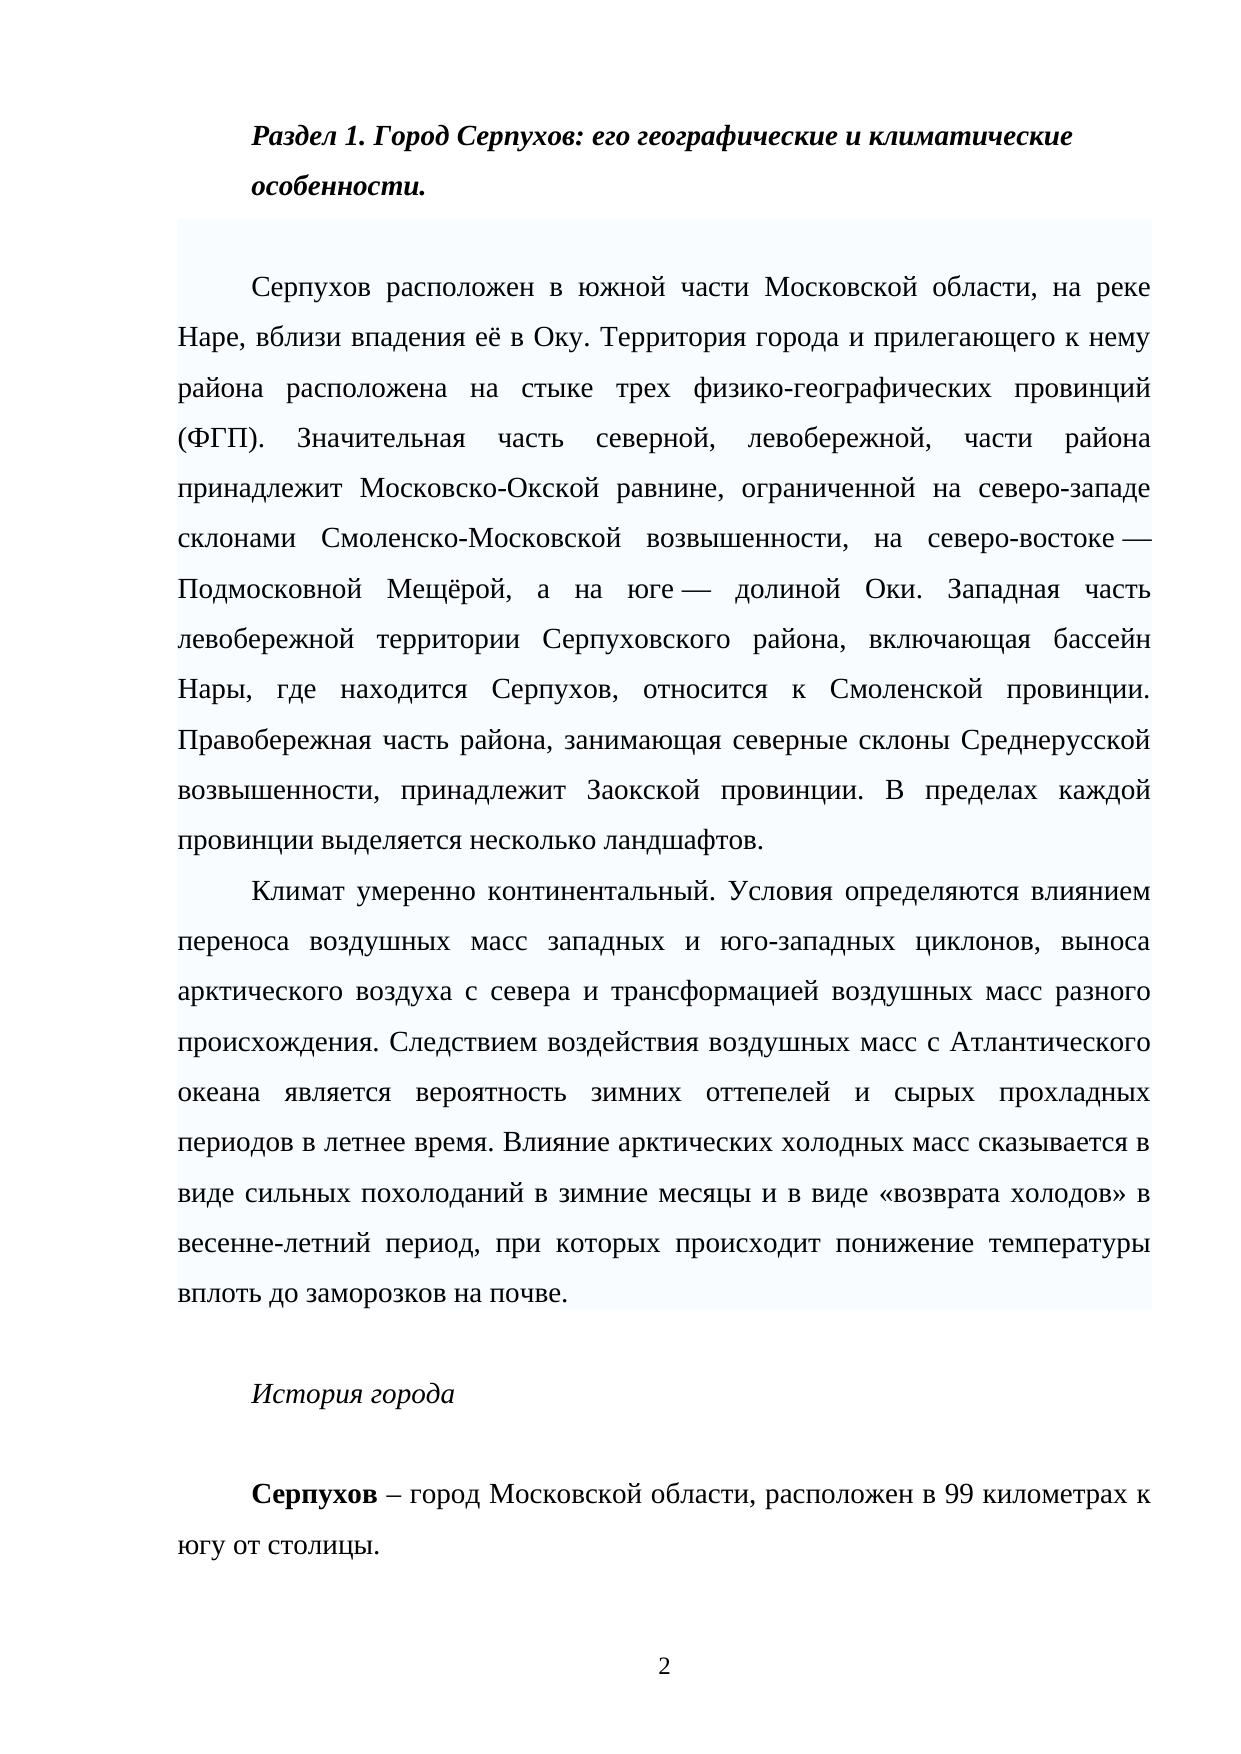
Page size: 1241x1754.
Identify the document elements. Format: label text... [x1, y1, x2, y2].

text История города [177, 1376, 1152, 1409]
text Серпухов – город Московской области, расположен в к югу от столицы. [177, 1477, 1152, 1560]
text Серпухов расположен в южной части Московской области, на реке Наре, вблизи впадения её в Оку. Территория города и прилегающего к нему района расположена на стыке трех физико-географических провинций (ФГП). Значительная часть северной, левобережной, части района принадлежит Московско-Окской равнине, ограниченной на северо-западе склонами Смоленско-Московской возвышенности, на северо-востоке — Подмосковной Мещёрой, а на юге — долиной Оки. Западная часть левобережной территории Cерпуховского района, включающая бассейн Нары, где находится Серпухов, относится к Смоленской провинции. Правобережная часть района, занимающая северные склоны Среднерусской возвышенности, принадлежит Заокской провинции. В пределах каждой провинции выделяется несколько ландшафтов. [177, 269, 1152, 856]
text особенности. [177, 168, 1152, 202]
text Климат умеренно континентальный. Условия определяются влиянием переноса воздушных масс западных и юго-западных циклонов, выноса арктического воздуха с севера и трансформацией воздушных масс разного происхождения. Следствием воздействия воздушных масс с Атлантического океана является вероятность зимних оттепелей и сырых прохладных периодов в летнее время. Влияние арктических холодных масс сказывается в виде сильных похолоданий в зимние месяцы и в виде «возврата холодов» в весенне-летний период, при которых происходит понижение температуры вплоть до заморозков на почве. [177, 873, 1152, 1309]
text Раздел 1. Город Серпухов: его географические и климатические [177, 118, 1152, 152]
